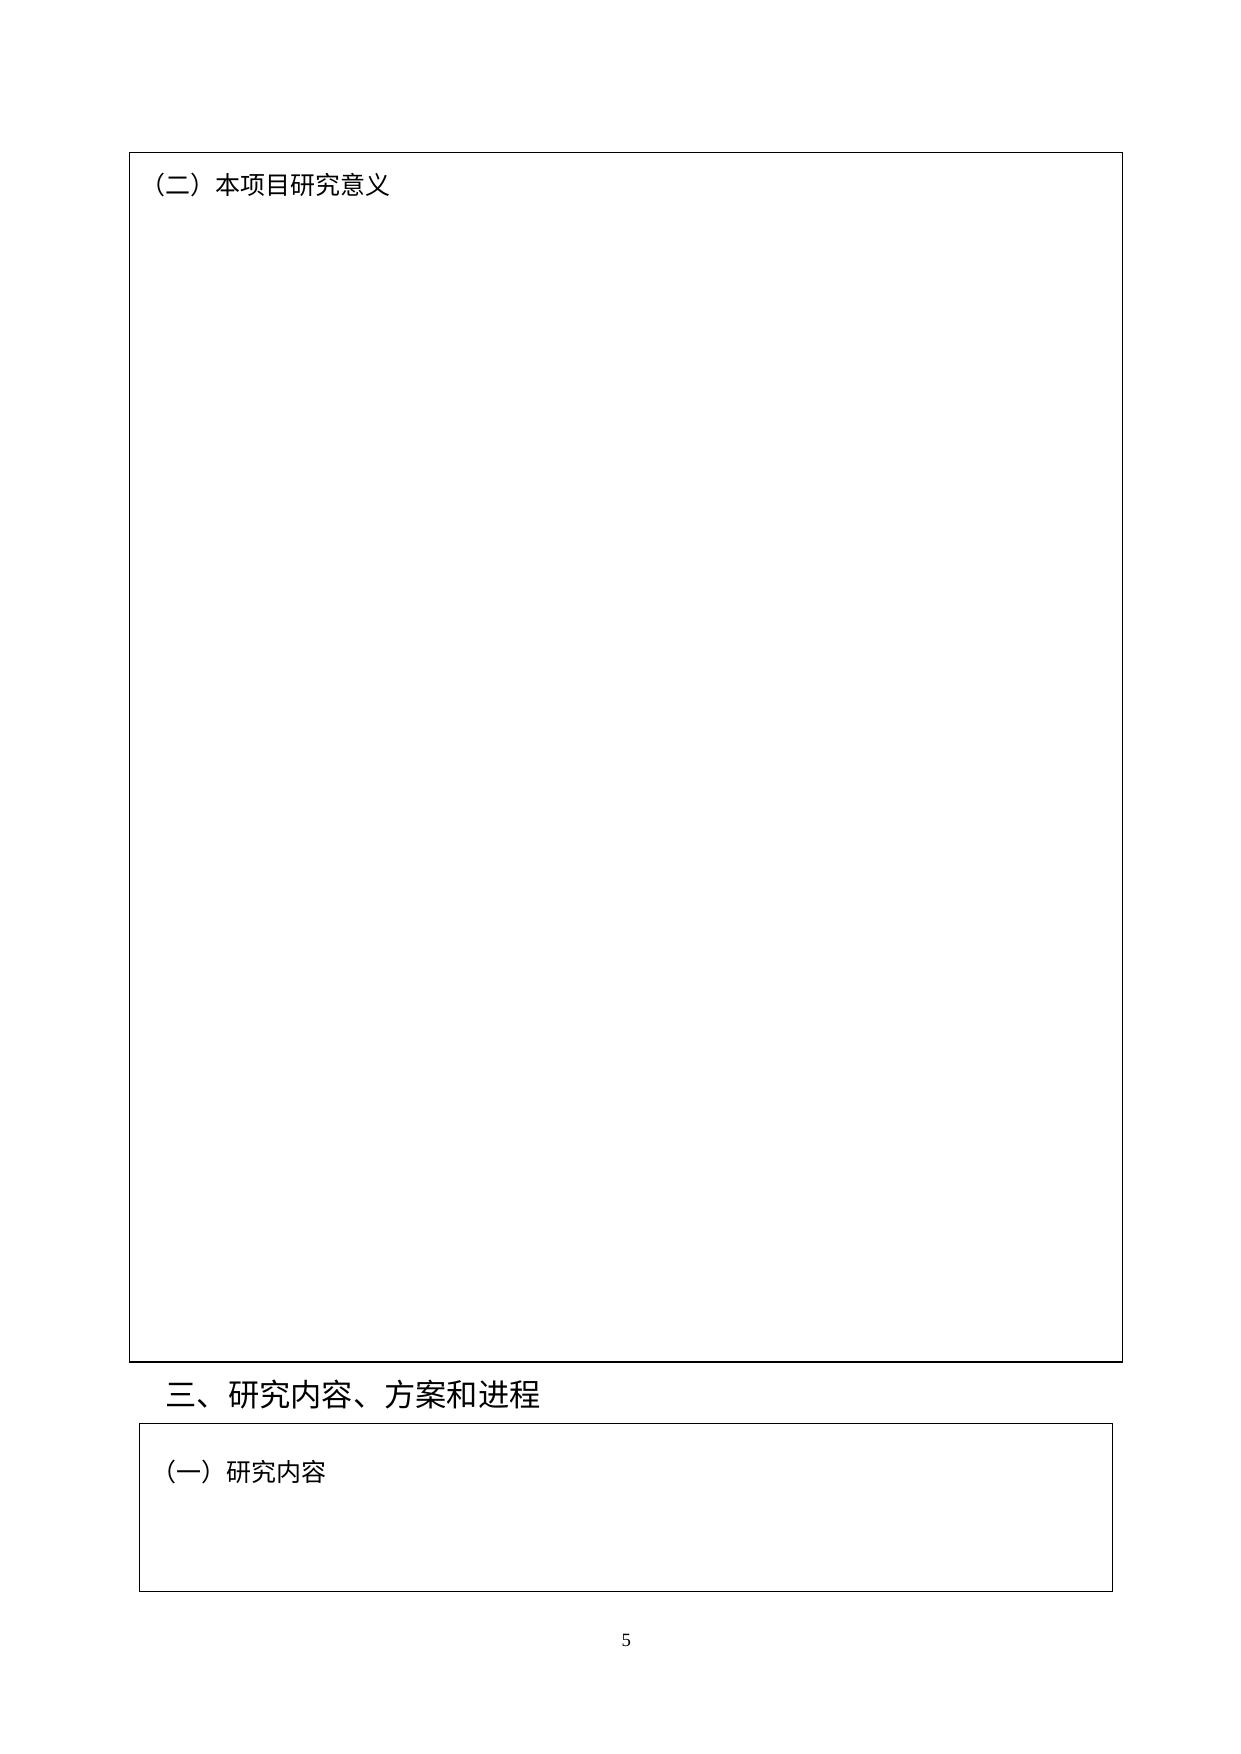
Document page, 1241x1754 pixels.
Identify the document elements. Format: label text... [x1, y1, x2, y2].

text 三、研究内容、方案和进程 [165, 1363, 1087, 1423]
table_header （一）研究内容 [140, 1424, 1112, 1591]
table_cell （二）本项目研究意义 [130, 153, 1122, 1361]
